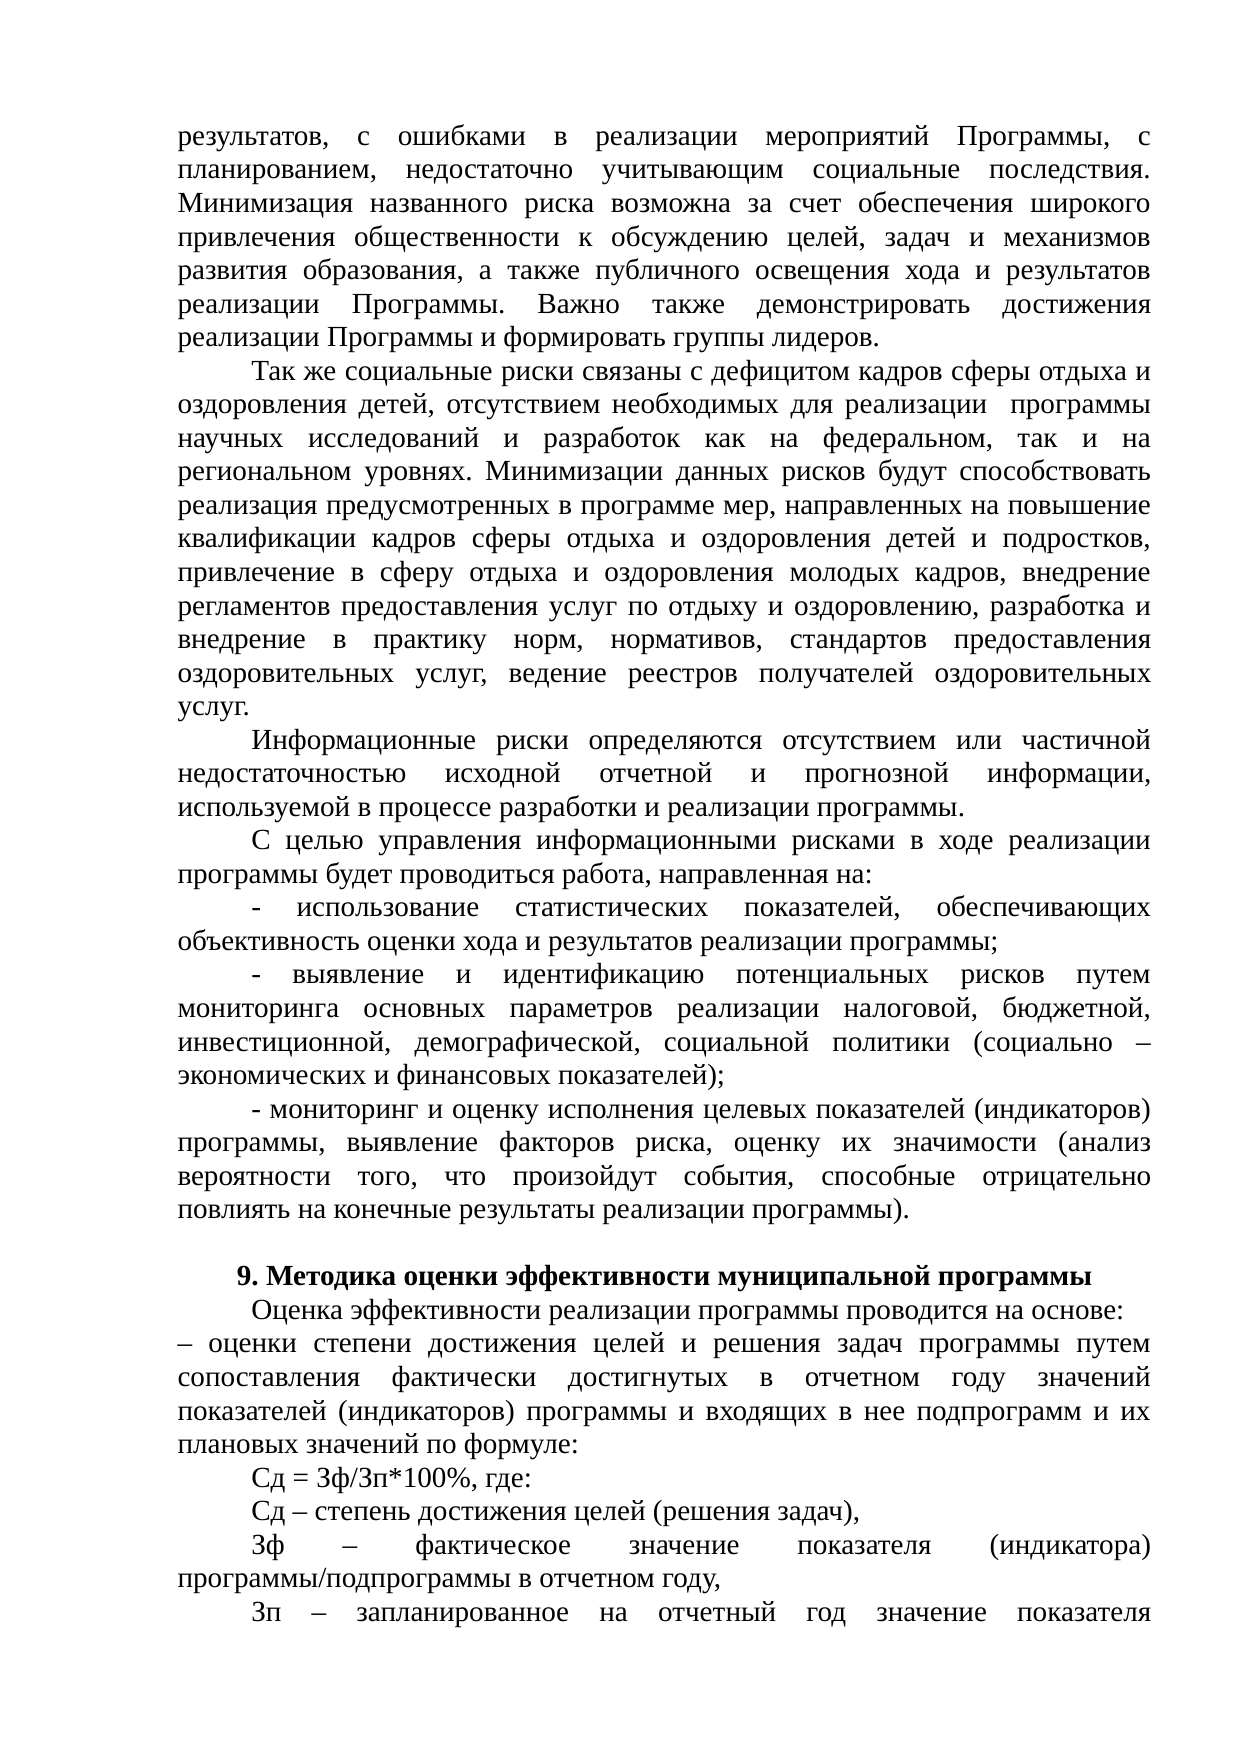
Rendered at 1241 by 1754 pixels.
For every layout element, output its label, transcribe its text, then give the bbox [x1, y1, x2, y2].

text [177, 118, 1152, 353]
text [177, 1594, 1152, 1627]
text Сд = Зф/Зп*100%, где: [177, 1460, 1152, 1493]
text - использование статистических показателей, обеспечивающих объективность оценки хода и результатов реализации программы; [177, 889, 1152, 957]
text Информационные риски определяются отсутствием или частичной недостаточностью исходной отчетной и прогнозной информации, используемой в процессе разработки и реализации программы. [177, 722, 1152, 822]
text Так же социальные риски связаны с дефицитом кадров сферы отдыха и оздоровления детей, отсутствием необходимых для реализации программы научных исследований и разработок как на федеральном, так и на региональном уровнях. Минимизации данных рисков будут способствовать реализация предусмотренных в программе мер, направленных на повышение квалификации кадров сферы отдыха и оздоровления детей и подростков, привлечение в сферу отдыха и оздоровления молодых кадров, внедрение регламентов предоставления услуг по отдыху и оздоровлению, разработка и внедрение в практику норм, нормативов, стандартов предоставления оздоровительных услуг, ведение реестров получателей оздоровительных услуг. [177, 353, 1152, 722]
text - мониторинг и оценку исполнения целевых показателей (индикаторов) программы, выявление факторов риска, оценку их значимости (анализ вероятности того, что произойдут события, способные отрицательно повлиять на конечные результаты реализации программы). [177, 1091, 1152, 1225]
text Сд – степень достижения целей (решения задач), [177, 1493, 1152, 1527]
text Оценка эффективности реализации программы проводится на основе: [177, 1292, 1152, 1326]
text С целью управления информационными рисками в ходе реализации программы будет проводиться работа, направленная на: [177, 822, 1152, 889]
text - выявление и идентификацию потенциальных рисков путем мониторинга основных параметров реализации налоговой, бюджетной, инвестиционной, демографической, социальной политики (социально – экономических и финансовых показателей); [177, 957, 1152, 1091]
text – оценки степени достижения целей и решения задач программы путем сопоставления фактически достигнутых в отчетном году значений показателей (индикаторов) программы и входящих в нее подпрограмм и их плановых значений по формуле: [177, 1326, 1152, 1460]
text Зф – фактическое значение показателя (индикатора) программы/подпрограммы в отчетном году, [177, 1527, 1152, 1594]
text 9. Методика оценки эффективности муниципальной программы [177, 1258, 1152, 1292]
